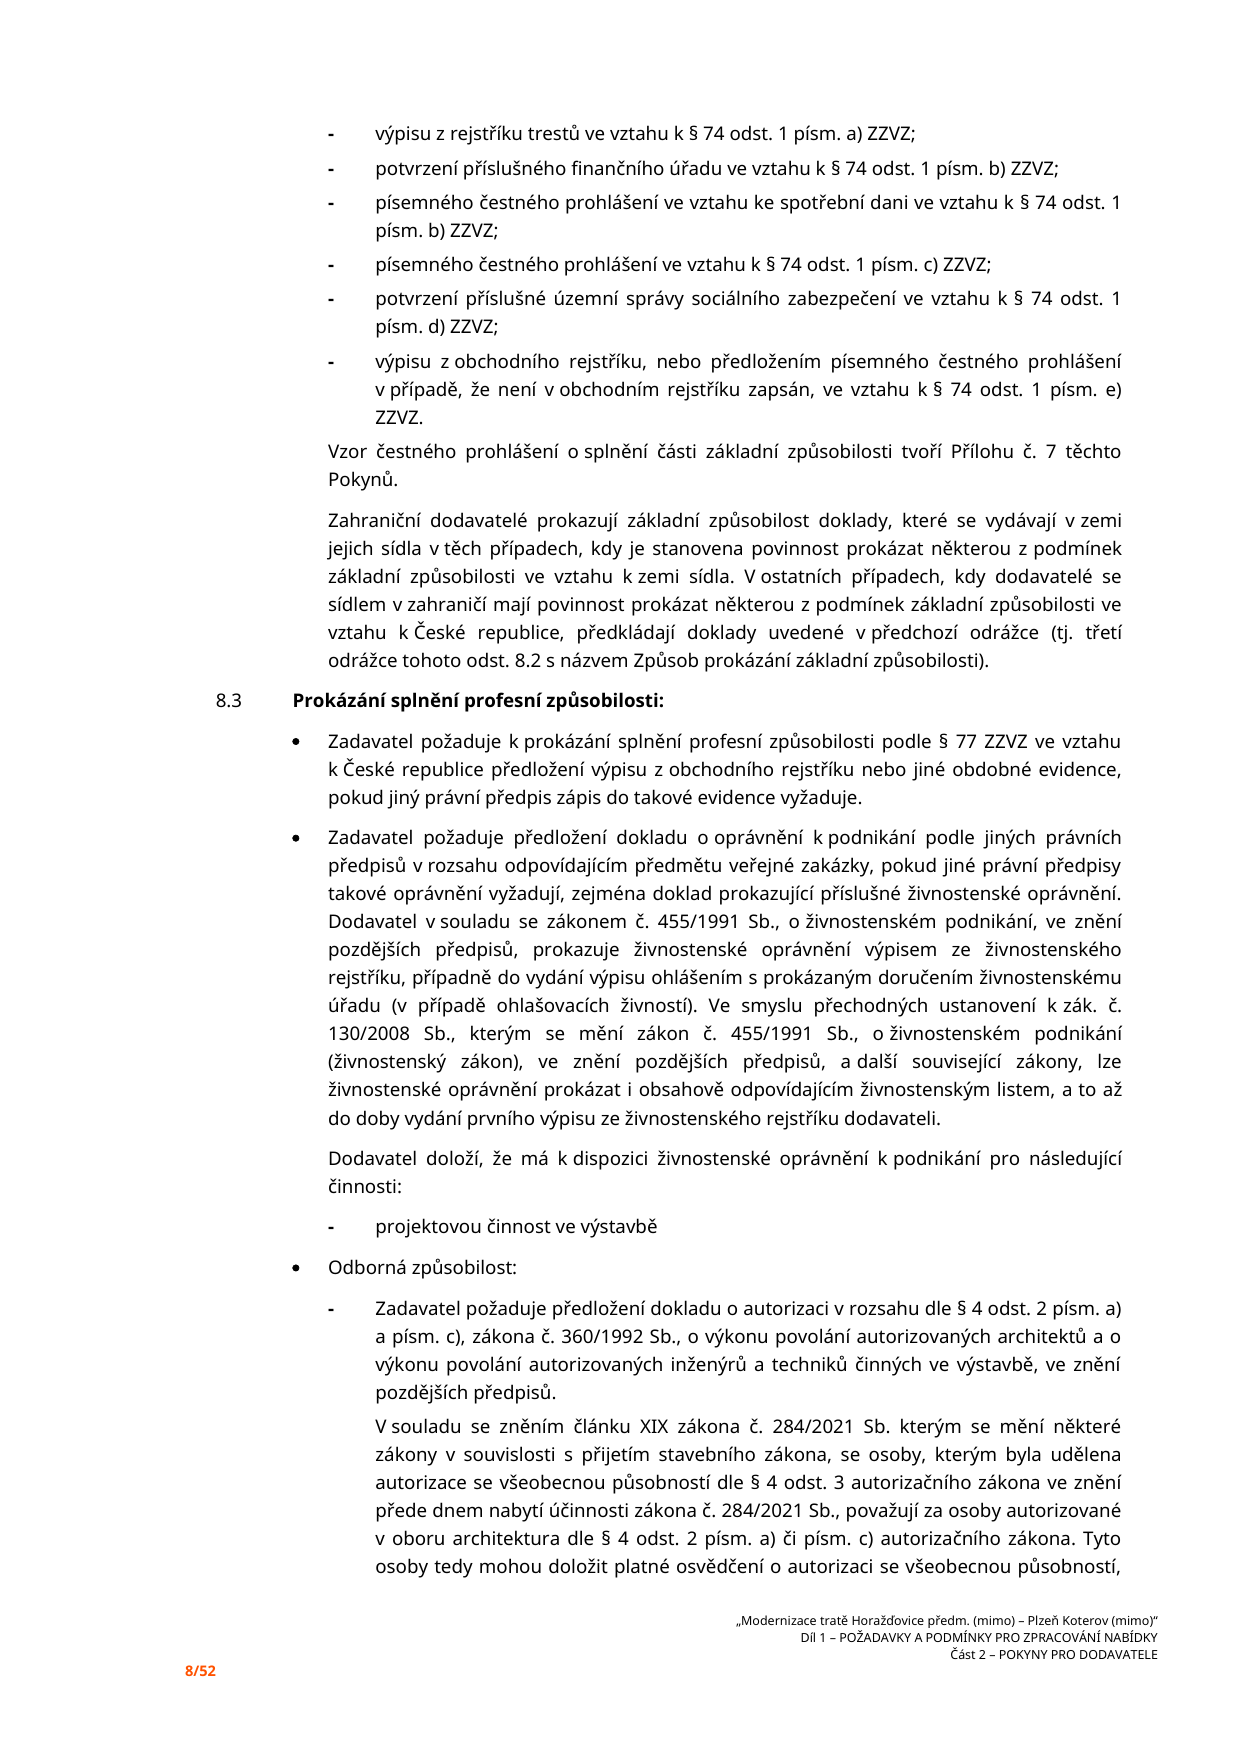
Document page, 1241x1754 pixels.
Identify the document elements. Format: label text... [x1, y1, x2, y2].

text Zadavatel požaduje předložení dokladu o oprávnění k podnikání podle jiných právních předpisů v rozsahu odpovídajícím předmětu veřejné zakázky, pokud jiné právní předpisy takové oprávnění vyžadují, zejména doklad prokazující příslušné živnostenské oprávnění. Dodavatel v souladu se zákonem č. 455/1991 Sb., o živnostenském podnikání, ve znění pozdějších předpisů, prokazuje živnostenské oprávnění výpisem ze živnostenského rejstříku, případně do vydání výpisu ohlášením s prokázaným doručením živnostenskému úřadu (v případě ohlašovacích živností). Ve smyslu přechodných ustanovení k zák. č. 130/2008 Sb., kterým se mění zákon č. 455/1991 Sb., o živnostenském podnikání (živnostenský zákon), ve znění pozdějších předpisů, a další související zákony, lze živnostenské oprávnění prokázat i obsahově odpovídajícím živnostenským listem, a to až do doby vydání prvního výpisu ze živnostenského rejstříku dodavateli. [292, 824, 1122, 1130]
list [375, 1413, 1122, 1579]
text výpisu z obchodního rejstříku, nebo předložením písemného čestného prohlášení v případě, že není v obchodním rejstříku zapsán, ve vztahu k § 74 odst. 1 písm. e) ZZVZ. [328, 348, 1122, 429]
text Vzor čestného prohlášení o splnění části základní způsobilosti tvoří Přílohu č. 7 těchto Pokynů. [328, 438, 1122, 492]
text Zadavatel požaduje k prokázání splnění profesní způsobilosti podle § 77 ZZVZ ve vztahu k České republice předložení výpisu z obchodního rejstříku nebo jiné obdobné evidence, pokud jiný právní předpis zápis do takové evidence vyžaduje. [292, 728, 1122, 809]
text Prokázání splnění profesní způsobilosti: [216, 687, 1122, 713]
text písemného čestného prohlášení ve vztahu ke spotřební dani ve vztahu k § 74 odst. 1 písm. b) ZZVZ; [328, 189, 1122, 243]
text projektovou činnost ve výstavbě [328, 1214, 1122, 1239]
text potvrzení příslušné územní správy sociálního zabezpečení ve vztahu k § 74 odst. 1 písm. d) ZZVZ; [328, 286, 1122, 339]
text Dodavatel doloží, že má k dispozici živnostenské oprávnění k podnikání pro následující činnosti: [328, 1145, 1122, 1199]
text Odborná způsobilost: [292, 1254, 1122, 1280]
text výpisu z rejstříku trestů ve vztahu k § 74 odst. 1 písm. a) ZZVZ; [328, 121, 1122, 146]
text písemného čestného prohlášení ve vztahu k § 74 odst. 1 písm. c) ZZVZ; [328, 251, 1122, 277]
text Zadavatel požaduje předložení dokladu o autorizaci v rozsahu dle § 4 odst. 2 písm. a) a písm. c), zákona č. 360/1992 Sb., o výkonu povolání autorizovaných architektů a o výkonu povolání autorizovaných inženýrů a techniků činných ve výstavbě, ve znění pozdějších předpisů. [328, 1295, 1122, 1404]
text Zahraniční dodavatelé prokazují základní způsobilost doklady, které se vydávají v zemi jejich sídla v těch případech, kdy je stanovena povinnost prokázat některou z podmínek základní způsobilosti ve vztahu k zemi sídla. V ostatních případech, kdy dodavatelé se sídlem v zahraničí mají povinnost prokázat některou z podmínek základní způsobilosti ve vztahu k České republice, předkládají doklady uvedené v předchozí odrážce (tj. třetí odrážce tohoto odst. 8.2 s názvem Způsob prokázání základní způsobilosti). [328, 507, 1122, 672]
text potvrzení příslušného finančního úřadu ve vztahu k § 74 odst. 1 písm. b) ZZVZ; [328, 155, 1122, 180]
